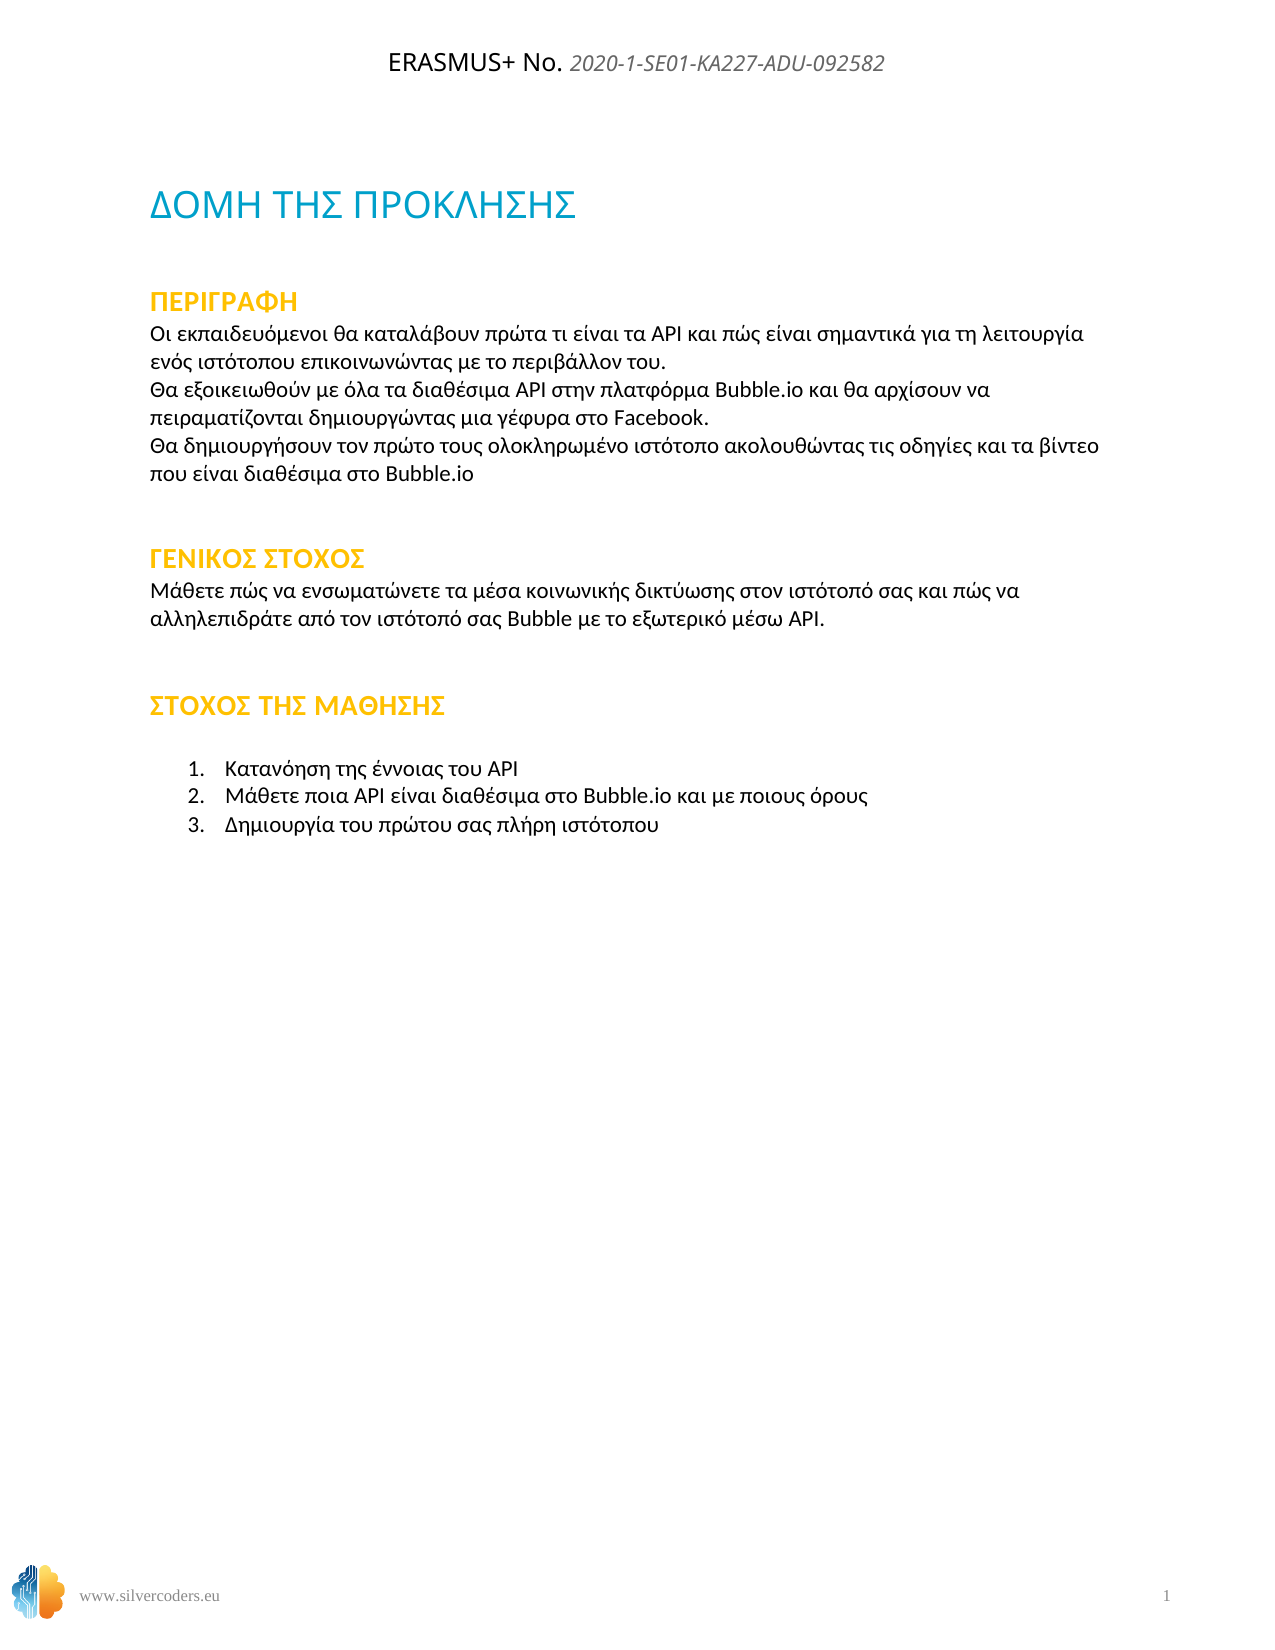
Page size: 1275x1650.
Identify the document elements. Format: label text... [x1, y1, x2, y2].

subtitle ΣΤΟΧΟΣ ΤΗΣ ΜΑΘΗΣΗΣ [150, 687, 1125, 723]
list Δημιουργία του πρώτου σας πλήρη ιστότοπου [187, 810, 1125, 838]
list Κατανόηση της έννοιας του API [187, 754, 1125, 782]
text Οι εκπαιδευόμενοι θα καταλάβουν πρώτα τι είναι τα API και πώς είναι σημαντικά για τη λειτουργία ενός ιστότοπου επικοινωνώντας με το περιβάλλον του. [150, 319, 1125, 375]
text Μάθετε πώς να ενσωματώνετε τα μέσα κοινωνικής δικτύωσης στον ιστότοπό σας και πώς να αλληλεπιδράτε από τον ιστότοπό σας Bubble με το εξωτερικό μέσω API. [150, 576, 1125, 632]
text Θα δημιουργήσουν τον πρώτο τους ολοκληρωμένο ιστότοπο ακολουθώντας τις οδηγίες και τα βίντεο που είναι διαθέσιμα στο Bubble.io [150, 431, 1125, 487]
subtitle ΓΕΝΙΚΟΣ ΣΤΟΧΟΣ [150, 540, 1125, 576]
list Μάθετε ποια API είναι διαθέσιμα στο Bubble.io και με ποιους όρους [187, 782, 1125, 810]
subtitle ΠΕΡΙΓΡΑΦΗ [150, 283, 1125, 319]
picture [11, 1565, 65, 1619]
text Θα εξοικειωθούν με όλα τα διαθέσιμα API στην πλατφόρμα Bubble.io και θα αρχίσουν να πειραματίζονται δημιουργώντας μια γέφυρα στο Facebook. [150, 375, 1125, 431]
text ΔΟΜΗ ΤΗΣ ΠΡΟΚΛΗΣΗΣ [150, 179, 1125, 230]
